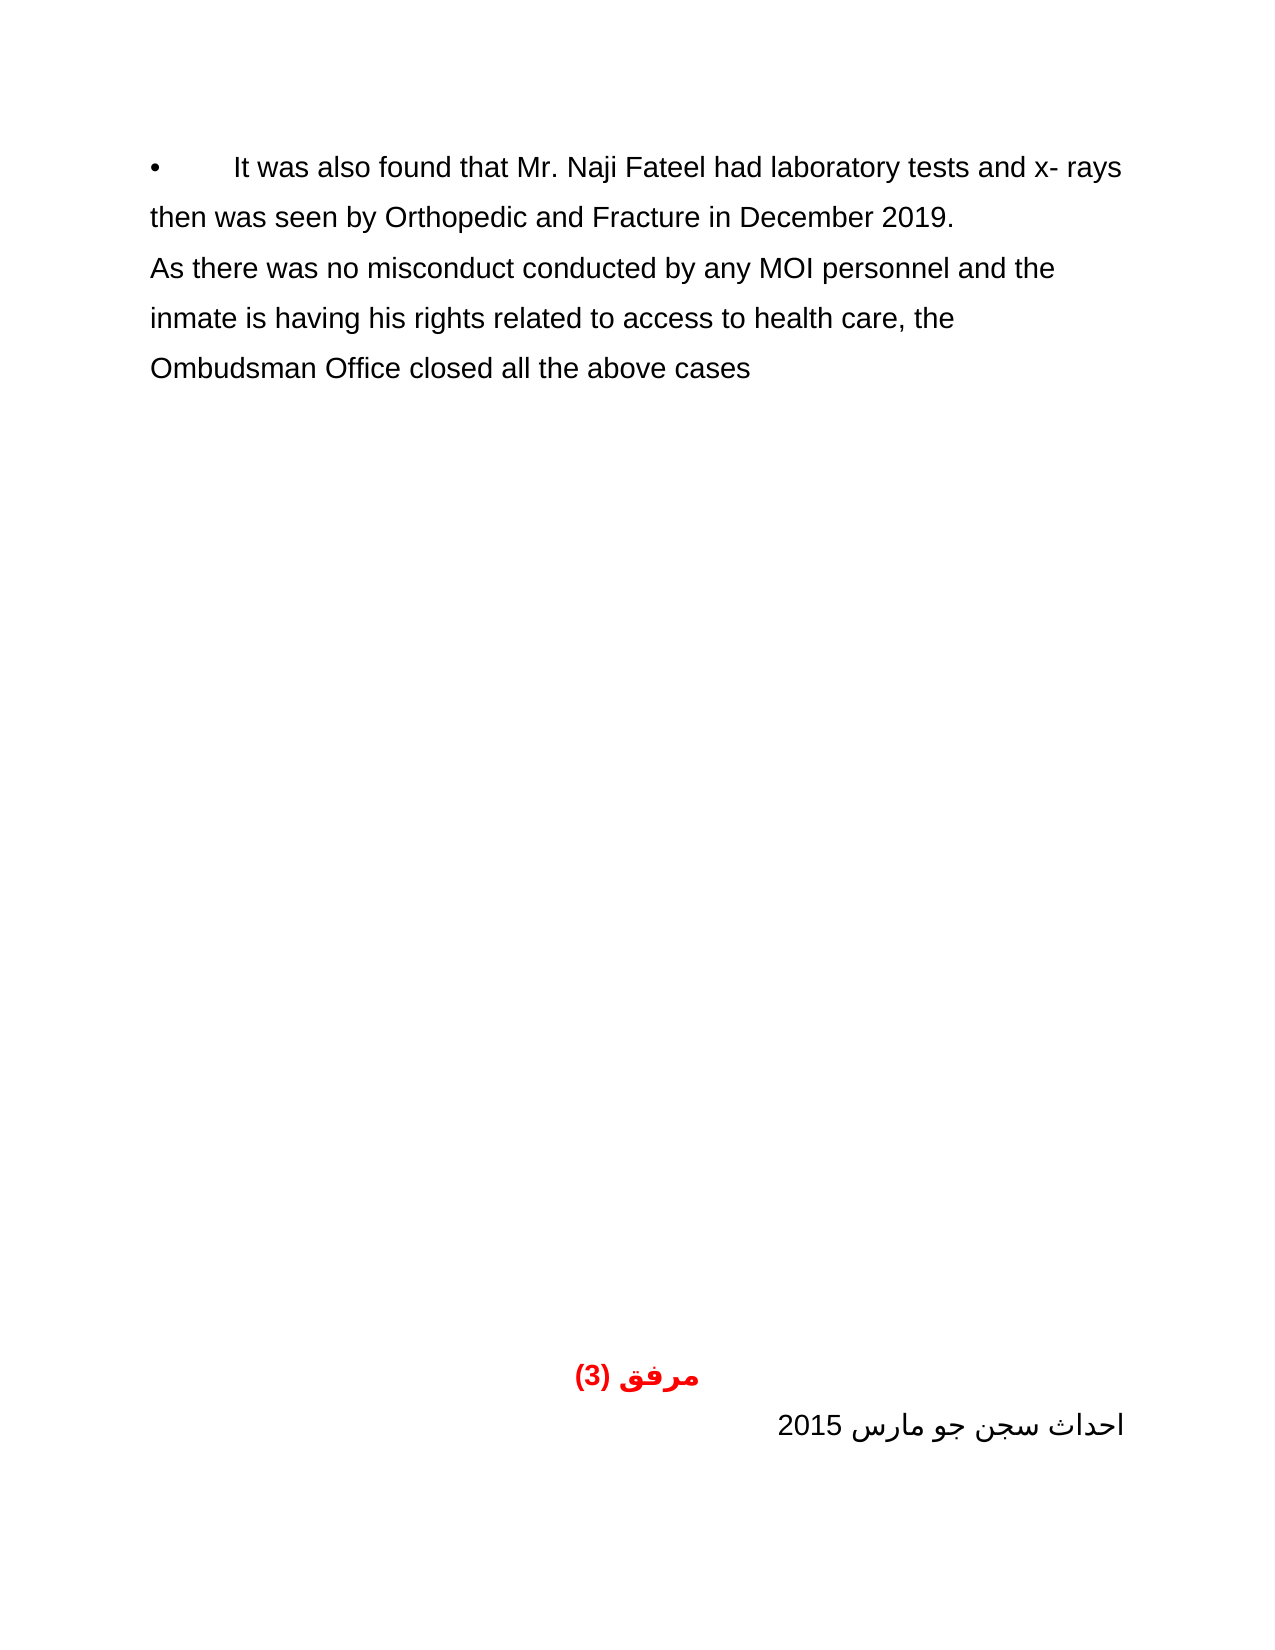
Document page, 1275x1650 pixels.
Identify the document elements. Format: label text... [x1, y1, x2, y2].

text • It was also found that Mr. Naji Fateel had laboratory tests and x- rays then was seen by Orthopedic and Fracture in December 2019. [150, 150, 1125, 234]
text احداث سجن جو مارس 2015 [150, 1408, 1125, 1441]
text As there was no misconduct conducted by any MOI personnel and the inmate is having his rights related to access to health care, the Ombudsman Office closed all the above cases [150, 251, 1125, 385]
text مرفق (3) [150, 1357, 1125, 1391]
